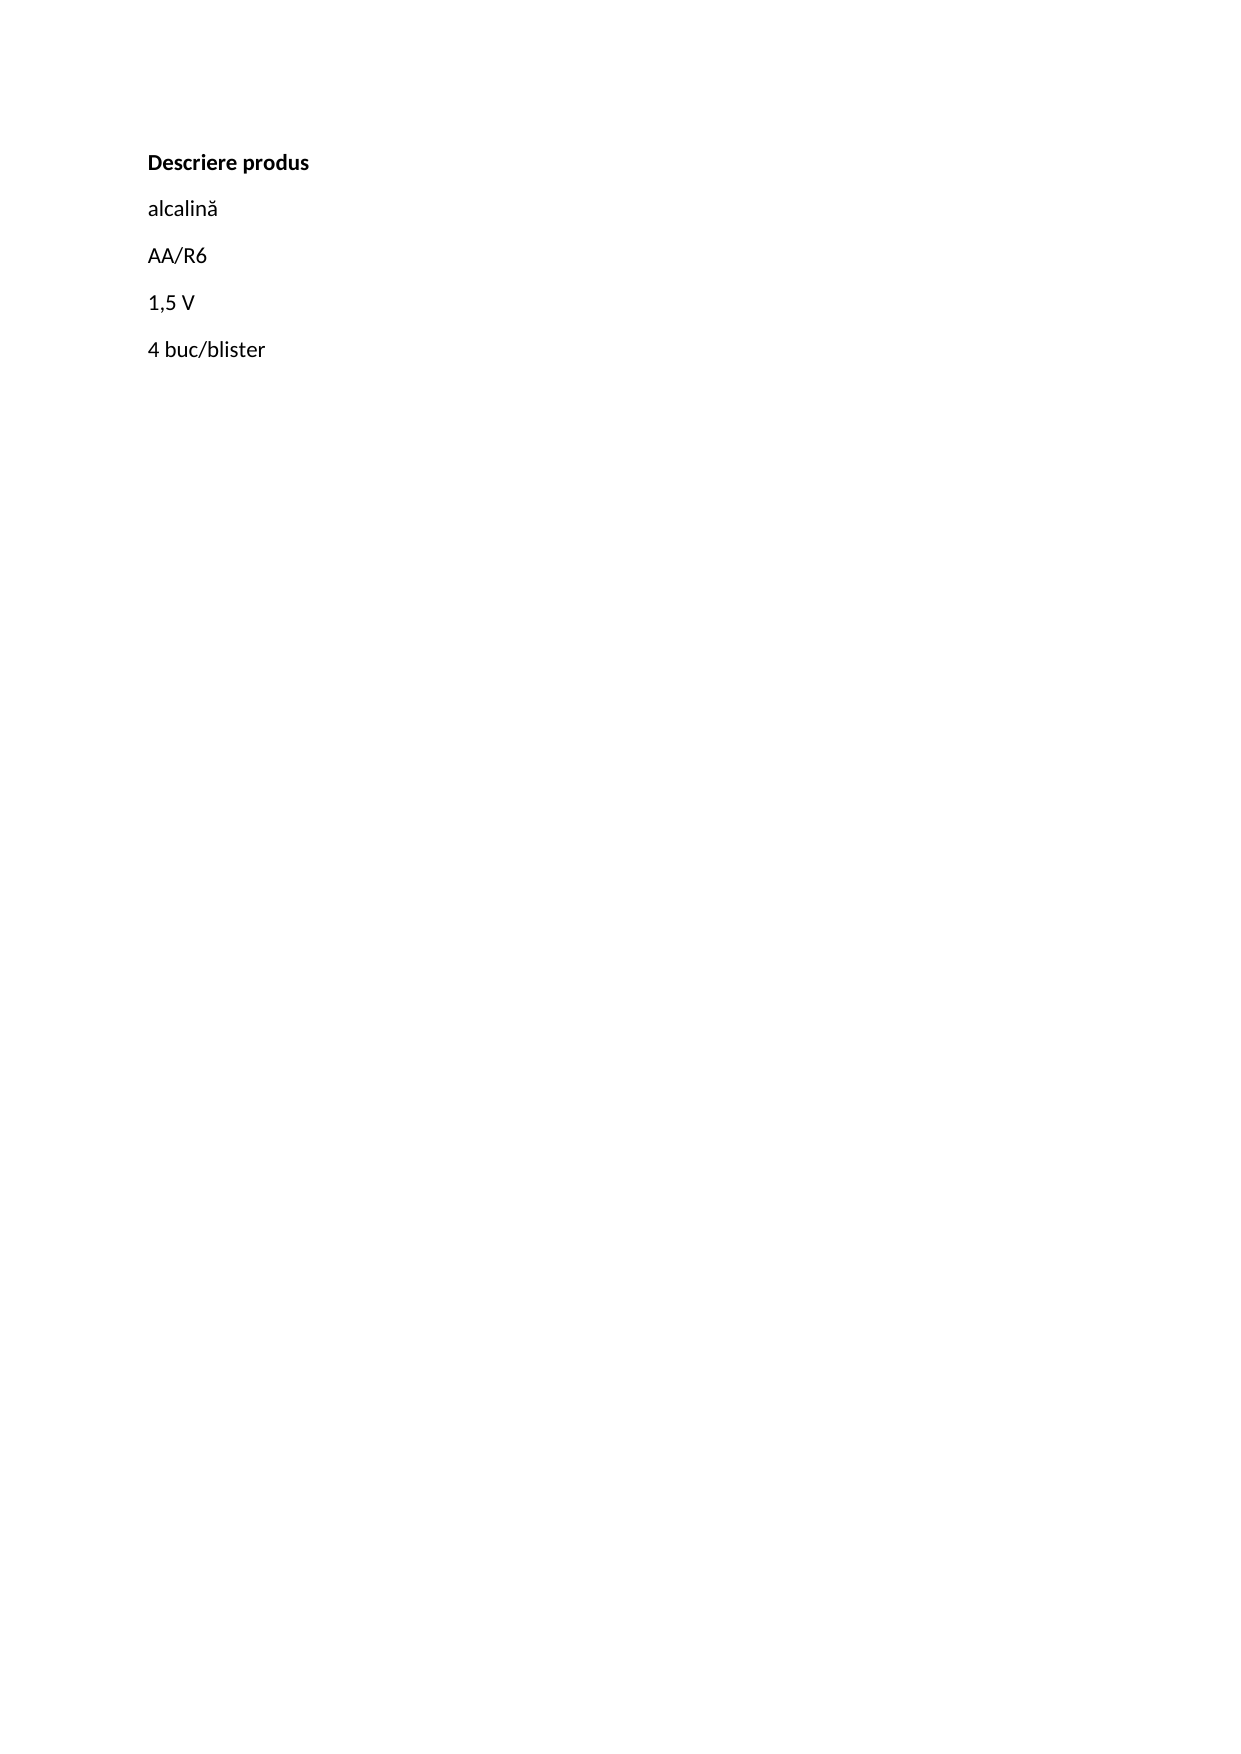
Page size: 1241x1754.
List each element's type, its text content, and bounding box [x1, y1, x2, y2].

text 4 buc/blister [148, 335, 1093, 363]
text AA/R6 [148, 241, 1093, 269]
text 1,5 V [148, 288, 1093, 316]
text alcalină [148, 194, 1093, 222]
text Descriere produs [148, 148, 1093, 176]
